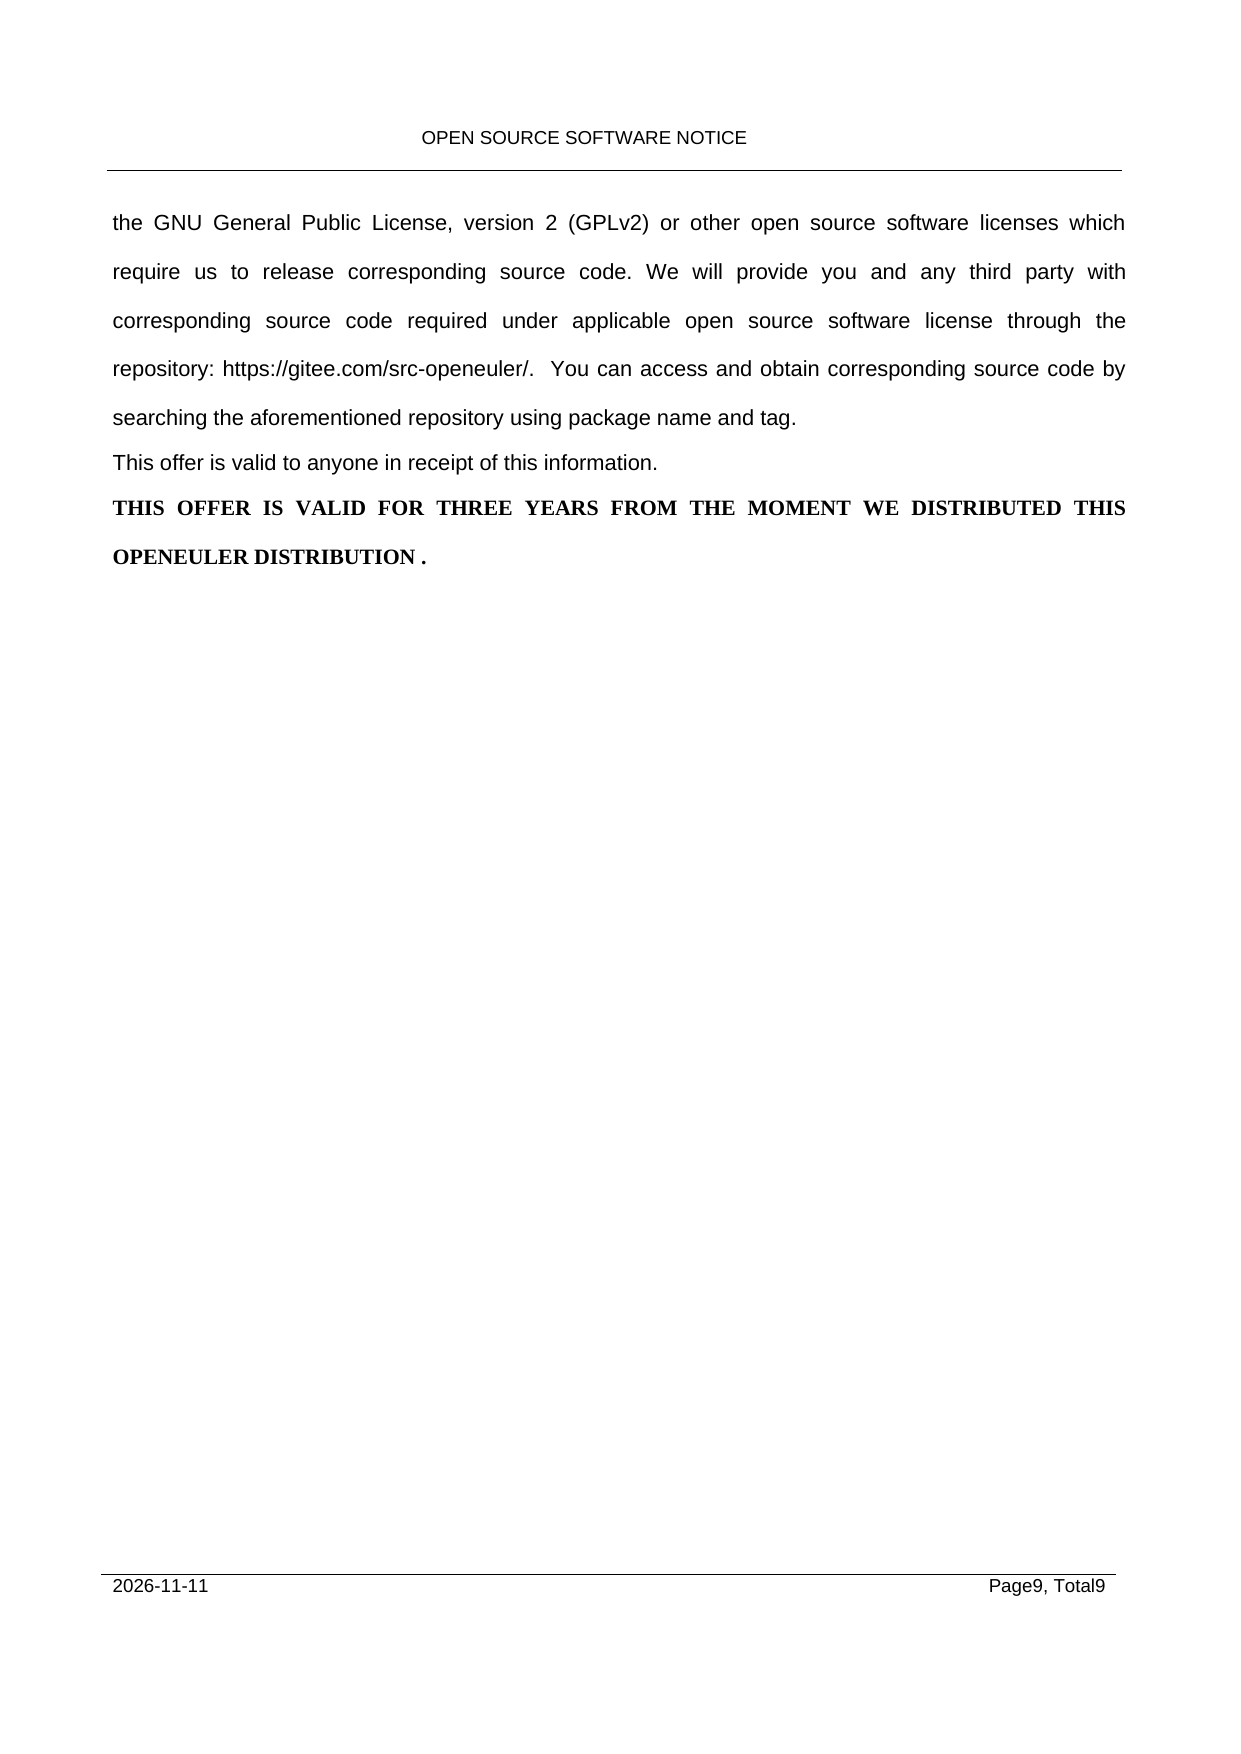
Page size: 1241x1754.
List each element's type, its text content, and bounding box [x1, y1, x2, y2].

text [112, 206, 1128, 434]
text THIS OFFER IS VALID FOR THREE YEARS FROM THE MOMENT WE DISTRIBUTED THIS OPENEULER DISTRIBUTION . [112, 492, 1128, 573]
text This offer is valid to anyone in receipt of this information. [112, 446, 1128, 479]
